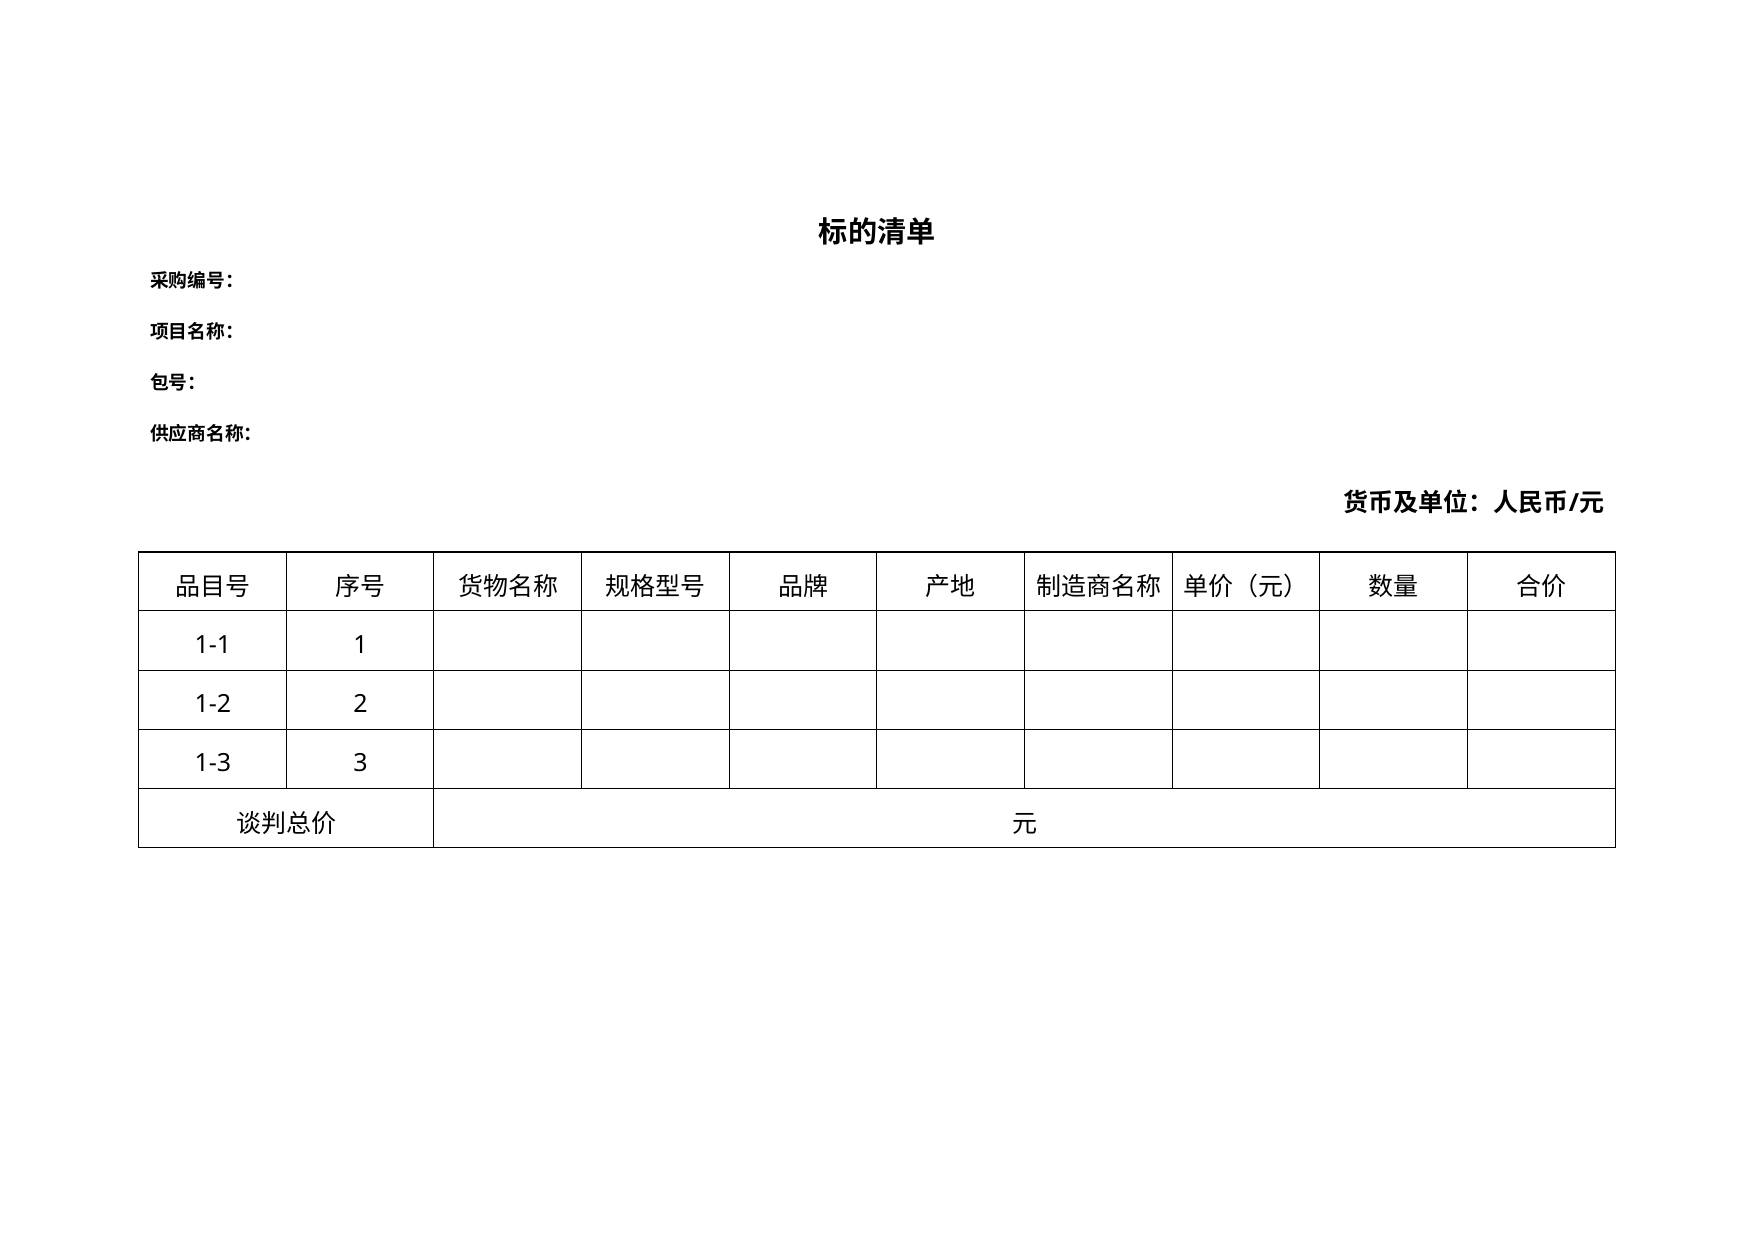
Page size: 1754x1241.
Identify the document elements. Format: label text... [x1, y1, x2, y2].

table_cell 1 [287, 611, 433, 669]
table_cell [730, 671, 876, 728]
text 货币及单位：人民币/元 [150, 468, 1604, 533]
table_header 货物名称 [434, 553, 581, 610]
table_cell [1320, 671, 1467, 728]
table_header 单价（元） [1173, 553, 1319, 610]
table_cell [1468, 611, 1615, 669]
table_cell [1025, 611, 1172, 669]
text 标的清单 [150, 198, 1604, 263]
table_cell [434, 611, 581, 669]
table_header 产地 [877, 553, 1024, 610]
table_cell [1468, 671, 1615, 728]
table_cell [582, 730, 729, 788]
text 项目名称： [150, 314, 1604, 346]
table_cell [1173, 611, 1319, 669]
text 采购编号： [150, 263, 1604, 295]
table_cell [1173, 730, 1319, 788]
table_cell 元 [434, 789, 1615, 847]
table_cell [877, 730, 1024, 788]
text 包号： [150, 365, 1604, 398]
table_cell 3 [287, 730, 433, 788]
table_cell [434, 671, 581, 728]
table_header 品牌 [730, 553, 876, 610]
text 供应商名称： [150, 416, 1604, 449]
table_cell 谈判总价 [139, 789, 433, 847]
table_header 数量 [1320, 553, 1467, 610]
table_cell 1-3 [139, 730, 286, 788]
table_cell [1320, 611, 1467, 669]
table_cell [1173, 671, 1319, 728]
table_header 品目号 [139, 553, 286, 610]
table_header 制造商名称 [1025, 553, 1172, 610]
table_cell [434, 730, 581, 788]
table_cell [1025, 730, 1172, 788]
table_header 序号 [287, 553, 433, 610]
table_cell [730, 611, 876, 669]
table_cell [582, 611, 729, 669]
table_cell 1-1 [139, 611, 286, 669]
table_cell [1320, 730, 1467, 788]
table_cell [877, 611, 1024, 669]
table_cell [1025, 671, 1172, 728]
table_cell [582, 671, 729, 728]
table_cell 2 [287, 671, 433, 728]
table_cell [877, 671, 1024, 728]
table_cell [730, 730, 876, 788]
table_header 规格型号 [582, 553, 729, 610]
table_header 合价 [1468, 553, 1615, 610]
table_cell 1-2 [139, 671, 286, 728]
table_cell [1468, 730, 1615, 788]
